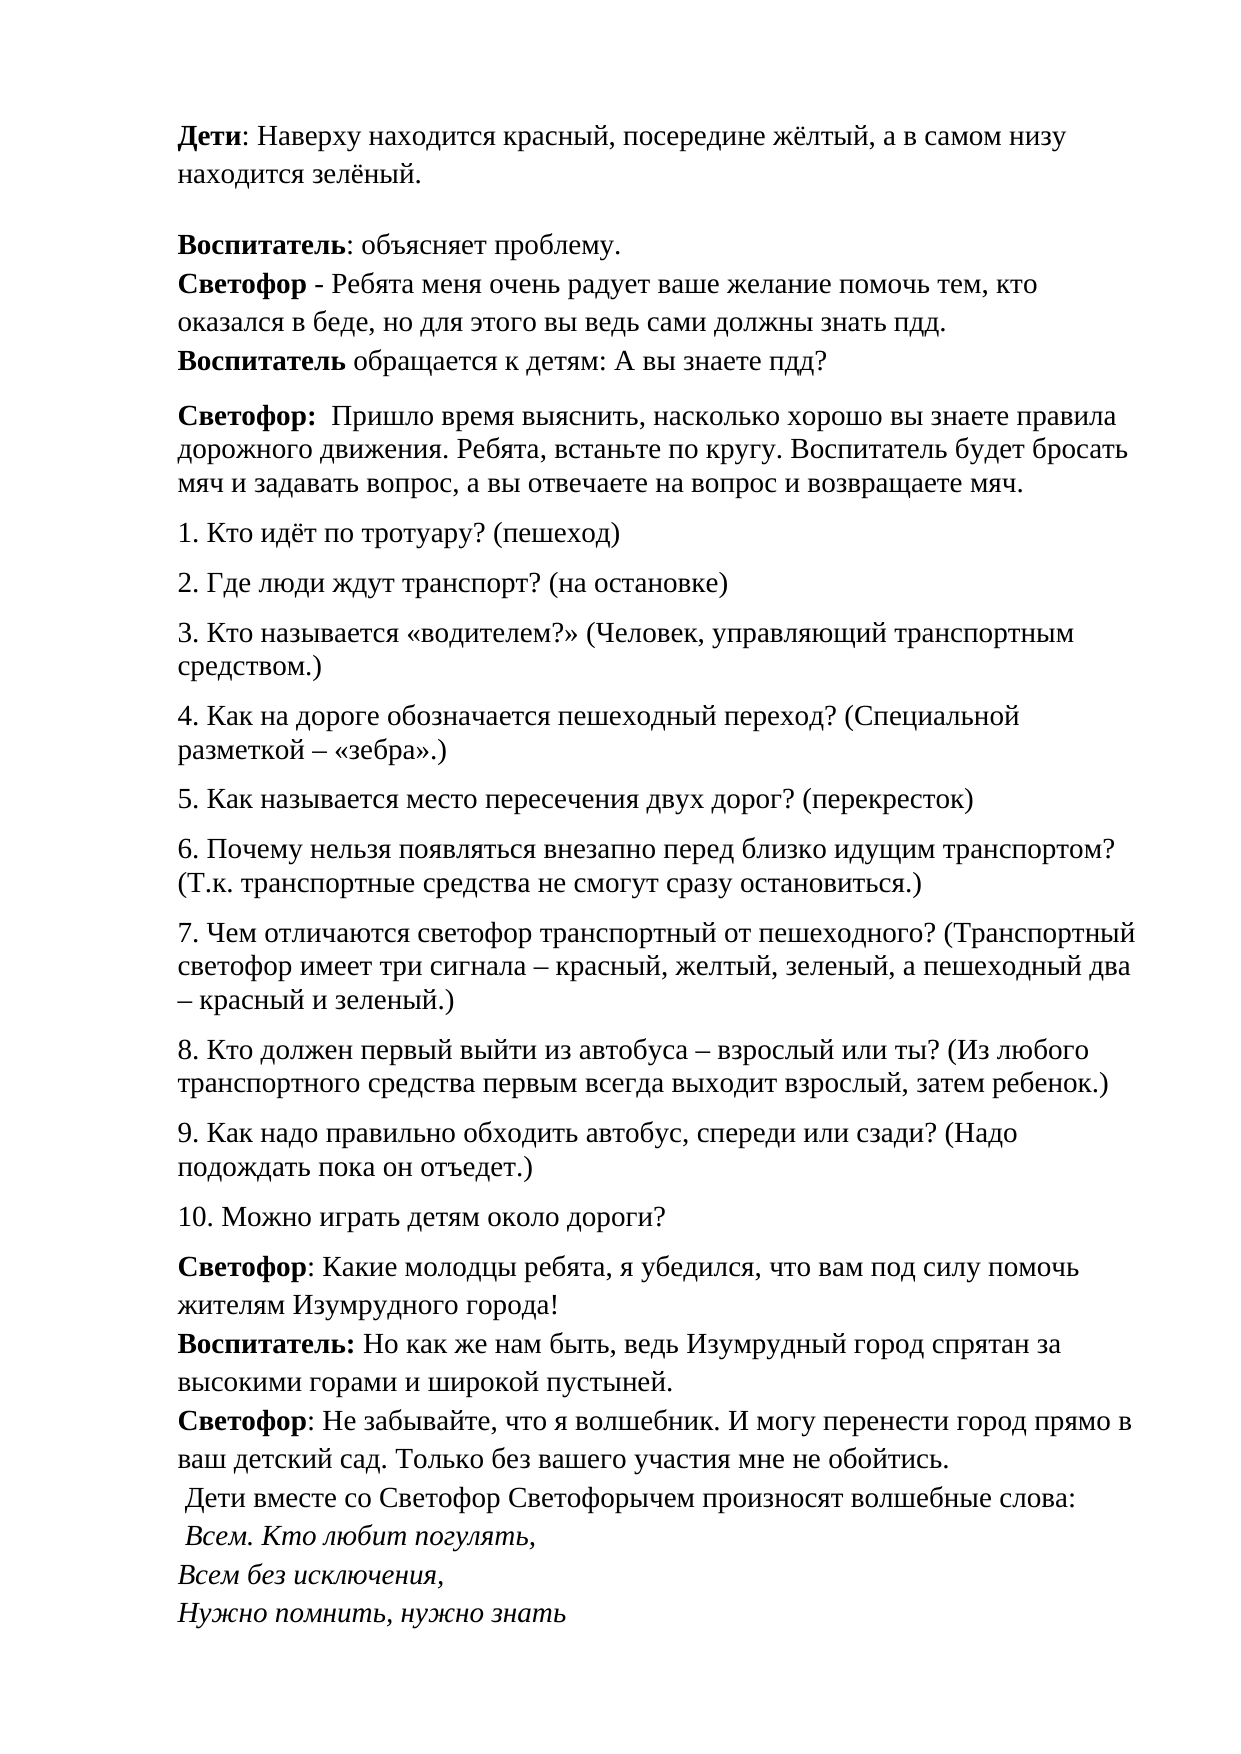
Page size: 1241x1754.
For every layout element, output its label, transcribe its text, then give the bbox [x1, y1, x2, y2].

text 1. Кто идёт по тротуару? (пешеход) [177, 515, 1152, 548]
text Всем. Кто любит погулять, [177, 1518, 1152, 1552]
text 6. Почему нельзя появляться внезапно перед близко идущим транспортом? (Т.к. транспортные средства не смогут сразу остановиться.) [177, 832, 1152, 899]
text Светофор: Какие молодцы ребята, я убедился, что вам под силу помочь жителям Изумрудного города! [177, 1249, 1152, 1321]
text 3. Кто называется «водителем?» (Человек, управляющий транспортным средством.) [177, 615, 1152, 682]
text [177, 118, 1152, 223]
text Светофор: Не забывайте, что я волшебник. И могу перенести город прямо в ваш детский сад. Только без вашего участия мне не обойтись. [177, 1403, 1152, 1475]
text 7. Чем отличаются светофор транспортный от пешеходного? (Транспортный светофор имеет три сигнала – красный, желтый, зеленый, а пешеходный два – красный и зеленый.) [177, 915, 1152, 1016]
text Светофор: Пришло время выяснить, насколько хорошо вы знаете правила дорожного движения. Ребята, встаньте по кругу. Воспитатель будет бросать мяч и задавать вопрос, а вы отвечаете на вопрос и возвращаете мяч. [177, 398, 1152, 499]
text 9. Как надо правильно обходить автобус, спереди или сзади? (Надо подождать пока он отъедет.) [177, 1115, 1152, 1182]
text 8. Кто должен первый выйти из автобуса – взрослый или ты? (Из любого транспортного средства первым всегда выходит взрослый, затем ребенок.) [177, 1032, 1152, 1099]
text Светофор - Ребята меня очень радует ваше желание помочь тем, кто оказался в беде, но для этого вы ведь сами должны знать пдд. [177, 266, 1152, 338]
text 4. Как на дороге обозначается пешеходный переход? (Специальной разметкой – «зебра».) [177, 698, 1152, 765]
text Воспитатель: Но как же нам быть, ведь Изумрудный город спрятан за высокими горами и широкой пустыней. [177, 1326, 1152, 1398]
text 5. Как называется место пересечения двух дорог? (перекресток) [177, 782, 1152, 815]
text 10. Можно играть детям около дороги? [177, 1199, 1152, 1232]
text 2. Где люди ждут транспорт? (на остановке) [177, 565, 1152, 598]
text Воспитатель: объясняет проблему. [177, 227, 1152, 261]
text Нужно помнить, нужно знать [177, 1596, 1152, 1629]
text Всем без исключения, [177, 1557, 1152, 1591]
text Дети вместе со Светофор Светофорычем произносят волшебные слова: [177, 1480, 1152, 1513]
text Воспитатель обращается к детям: А вы знаете пдд? [177, 343, 1152, 377]
